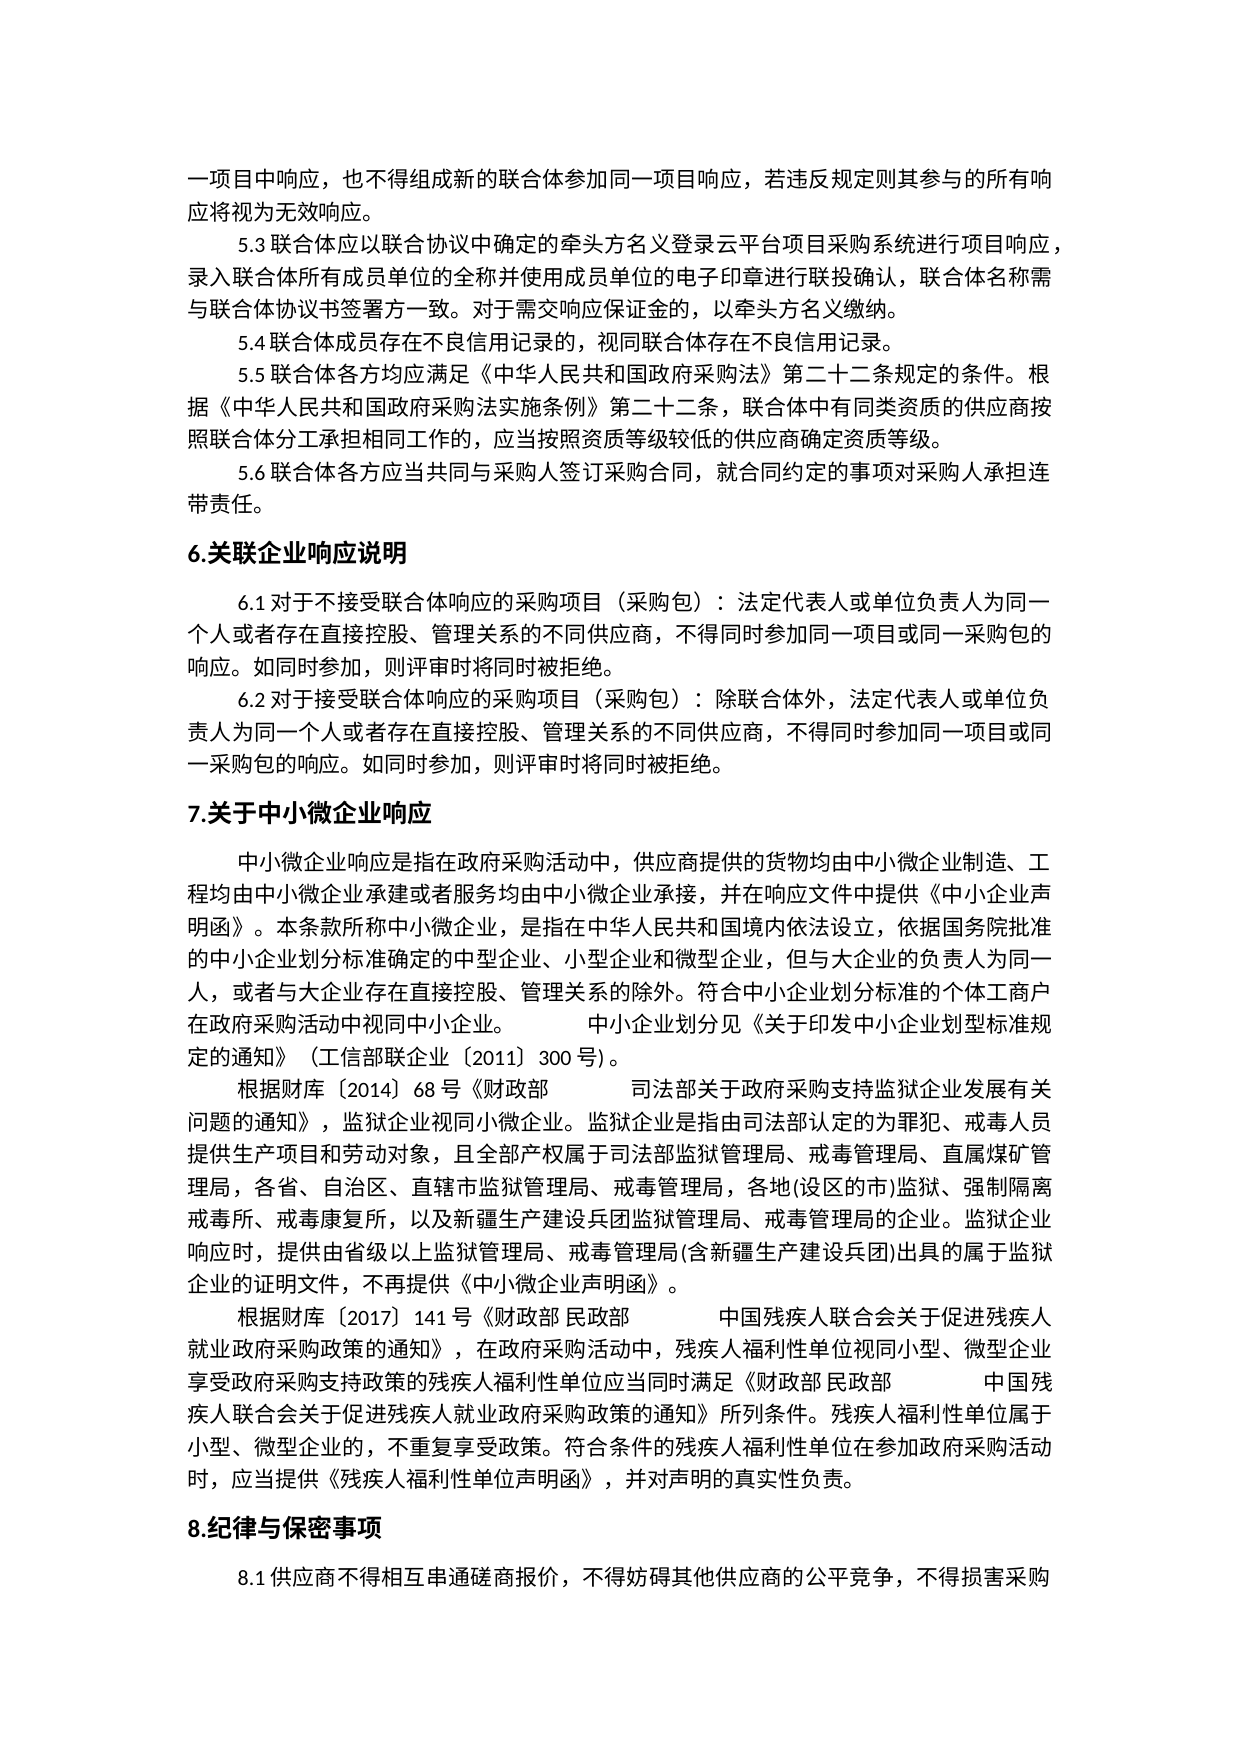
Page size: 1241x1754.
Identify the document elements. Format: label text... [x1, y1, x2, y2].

text 5.3联合体应以联合协议中确定的牵头方名义登录云平台项目采购系统进行项目响应，录入联合体所有成员单位的全称并使用成员单位的电子印章进行联投确认，联合体名称需与联合体协议书签署方一致。对于需交响应保证金的，以牵头方名义缴纳。 [187, 227, 1053, 324]
text 5.5联合体各方均应满足《中华人民共和国政府采购法》第二十二条规定的条件。根据《中华人民共和国政府采购法实施条例》第二十二条，联合体中有同类资质的供应商按照联合体分工承担相同工作的，应当按照资质等级较低的供应商确定资质等级。 [187, 357, 1053, 454]
text 5.6联合体各方应当共同与采购人签订采购合同，就合同约定的事项对采购人承担连带责任。 [187, 454, 1053, 519]
text 6.1对于不接受联合体响应的采购项目（采购包）：法定代表人或单位负责人为同一个人或者存在直接控股、管理关系的不同供应商，不得同时参加同一项目或同一采购包的响应。如同时参加，则评审时将同时被拒绝。 [187, 584, 1053, 682]
text 7.关于中小微企业响应 [187, 779, 1053, 844]
text 6.2对于接受联合体响应的采购项目（采购包）：除联合体外，法定代表人或单位负责人为同一个人或者存在直接控股、管理关系的不同供应商，不得同时参加同一项目或同一采购包的响应。如同时参加，则评审时将同时被拒绝。 [187, 682, 1053, 779]
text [187, 1559, 1053, 1592]
text 5.4联合体成员存在不良信用记录的，视同联合体存在不良信用记录。 [187, 324, 1053, 357]
text 根据财库〔2014〕68号《财政部 司法部关于政府采购支持监狱企业发展有关问题的通知》，监狱企业视同小微企业。监狱企业是指由司法部认定的为罪犯、戒毒人员提供生产项目和劳动对象，且全部产权属于司法部监狱管理局、戒毒管理局、直属煤矿管理局，各省、自治区、直辖市监狱管理局、戒毒管理局，各地(设区的市)监狱、强制隔离戒毒所、戒毒康复所，以及新疆生产建设兵团监狱管理局、戒毒管理局的企业。监狱企业响应时，提供由省级以上监狱管理局、戒毒管理局(含新疆生产建设兵团)出具的属于监狱企业的证明文件，不再提供《中小微企业声明函》。 [187, 1072, 1053, 1299]
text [187, 162, 1053, 227]
text 根据财库〔2017〕141号《财政部 民政部 中国残疾人联合会关于促进残疾人就业政府采购政策的通知》，在政府采购活动中，残疾人福利性单位视同小型、微型企业，享受政府采购支持政策的残疾人福利性单位应当同时满足《财政部 民政部 中国残疾人联合会关于促进残疾人就业政府采购政策的通知》所列条件。残疾人福利性单位属于小型、微型企业的，不重复享受政策。符合条件的残疾人福利性单位在参加政府采购活动时，应当提供《残疾人福利性单位声明函》，并对声明的真实性负责。 [187, 1299, 1053, 1494]
text 6.关联企业响应说明 [187, 519, 1053, 584]
text 8.纪律与保密事项 [187, 1494, 1053, 1559]
text 中小微企业响应是指在政府采购活动中，供应商提供的货物均由中小微企业制造、工程均由中小微企业承建或者服务均由中小微企业承接，并在响应文件中提供《中小企业声明函》。本条款所称中小微企业，是指在中华人民共和国境内依法设立，依据国务院批准的中小企业划分标准确定的中型企业、小型企业和微型企业，但与大企业的负责人为同一人，或者与大企业存在直接控股、管理关系的除外。符合中小企业划分标准的个体工商户，在政府采购活动中视同中小企业。 中小企业划分见《关于印发中小企业划型标准规定的通知》（工信部联企业〔2011〕300号) 。 [187, 844, 1053, 1072]
